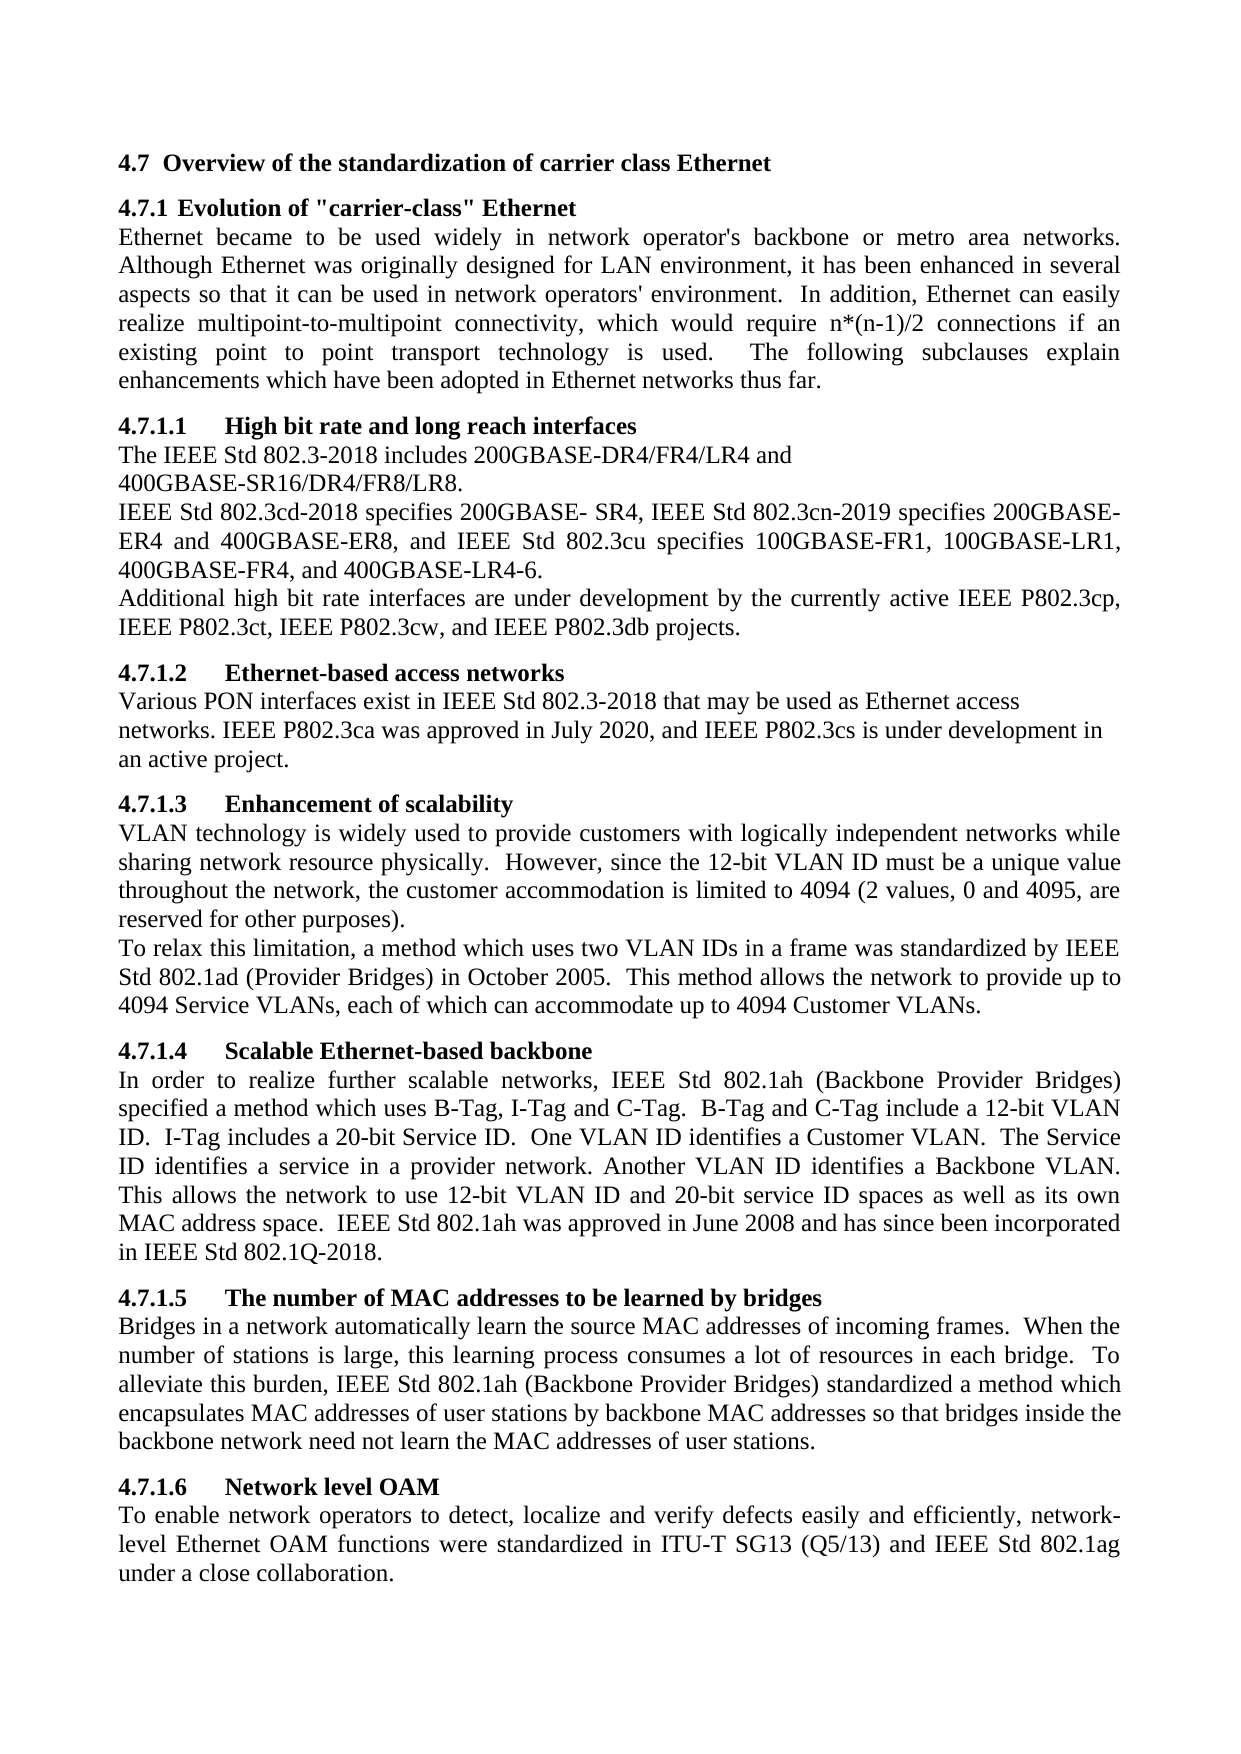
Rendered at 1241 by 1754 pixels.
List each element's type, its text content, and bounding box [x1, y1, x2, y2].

text The IEEE Std 802.3-2018 includes 200GBASE-DR4/FR4/LR4 and 400GBASE-SR16/DR4/FR8/LR8. [118, 440, 1122, 497]
text Various PON interfaces exist in IEEE Std 802.3-2018 that may be used as Ethernet access networks. IEEE P802.3ca was approved in July 2020, and IEEE P802.3cs is under development in an active project. [118, 686, 1122, 773]
text IEEE Std 802.3cd-2018 specifies 200GBASE- SR4, IEEE Std 802.3cn-2019 specifies 200GBASE-ER4 and 400GBASE-ER8, and IEEE Std 802.3cu specifies 100GBASE-FR1, 100GBASE-LR1, 400GBASE-FR4, and 400GBASE-LR4-6. [118, 497, 1122, 583]
subtitle The number of MAC addresses to be learned by bridges [118, 1283, 1122, 1311]
subtitle Ethernet-based access networks [118, 658, 1122, 686]
text To enable network operators to detect, localize and verify defects easily and efficiently, network-level Ethernet OAM functions were standardized in ITU-T SG13 (Q5/13) and IEEE Std 802.1ag under a close collaboration. [118, 1501, 1122, 1587]
text In order to realize further scalable networks, IEEE Std 802.1ah (Backbone Provider Bridges) specified a method which uses B-Tag, I-Tag and C-Tag. B-Tag and C-Tag include a 12-bit VLAN ID. I-Tag includes a 20-bit Service ID. One VLAN ID identifies a Customer VLAN. The Service ID identifies a service in a provider network. Another VLAN ID identifies a Backbone VLAN. This allows the network to use 12-bit VLAN ID and 20-bit service ID spaces as well as its own MAC address space. IEEE Std 802.1ah was approved in June 2008 and has since been incorporated in IEEE Std 802.1Q-2018. [118, 1065, 1122, 1266]
subtitle Overview of the standardization of carrier class Ethernet [118, 148, 1122, 176]
subtitle Scalable Ethernet-based backbone [118, 1036, 1122, 1065]
subtitle Enhancement of scalability [118, 789, 1122, 818]
text Additional high bit rate interfaces are under development by the currently active IEEE P802.3cp, IEEE P802.3ct, IEEE P802.3cw, and IEEE P802.3db projects. [118, 583, 1122, 641]
text To relax this limitation, a method which uses two VLAN IDs in a frame was standardized by IEEE Std 802.1ad (Provider Bridges) in October 2005. This method allows the network to provide up to 4094 Service VLANs, each of which can accommodate up to 4094 Customer VLANs. [118, 933, 1122, 1019]
subtitle Network level OAM [118, 1472, 1122, 1501]
text VLAN technology is widely used to provide customers with logically independent networks while sharing network resource physically. However, since the 12-bit VLAN ID must be a unique value throughout the network, the customer accommodation is limited to 4094 (2 values, 0 and 4095, are reserved for other purposes). [118, 818, 1122, 933]
text Ethernet became to be used widely in network operator's backbone or metro area networks. Although Ethernet was originally designed for LAN environment, it has been enhanced in several aspects so that it can be used in network operators' environment. In addition, Ethernet can easily realize multipoint-to-multipoint connectivity, which would require n*(n-1)/2 connections if an existing point to point transport technology is used. The following subclauses explain enhancements which have been adopted in Ethernet networks thus far. [118, 222, 1122, 394]
text Bridges in a network automatically learn the source MAC addresses of incoming frames. When the number of stations is large, this learning process consumes a lot of resources in each bridge. To alleviate this burden, IEEE Std 802.1ah (Backbone Provider Bridges) standardized a method which encapsulates MAC addresses of user stations by backbone MAC addresses so that bridges inside the backbone network need not learn the MAC addresses of user stations. [118, 1311, 1122, 1455]
subtitle High bit rate and long reach interfaces [118, 411, 1122, 440]
subtitle Evolution of "carrier-class" Ethernet [118, 193, 1122, 222]
